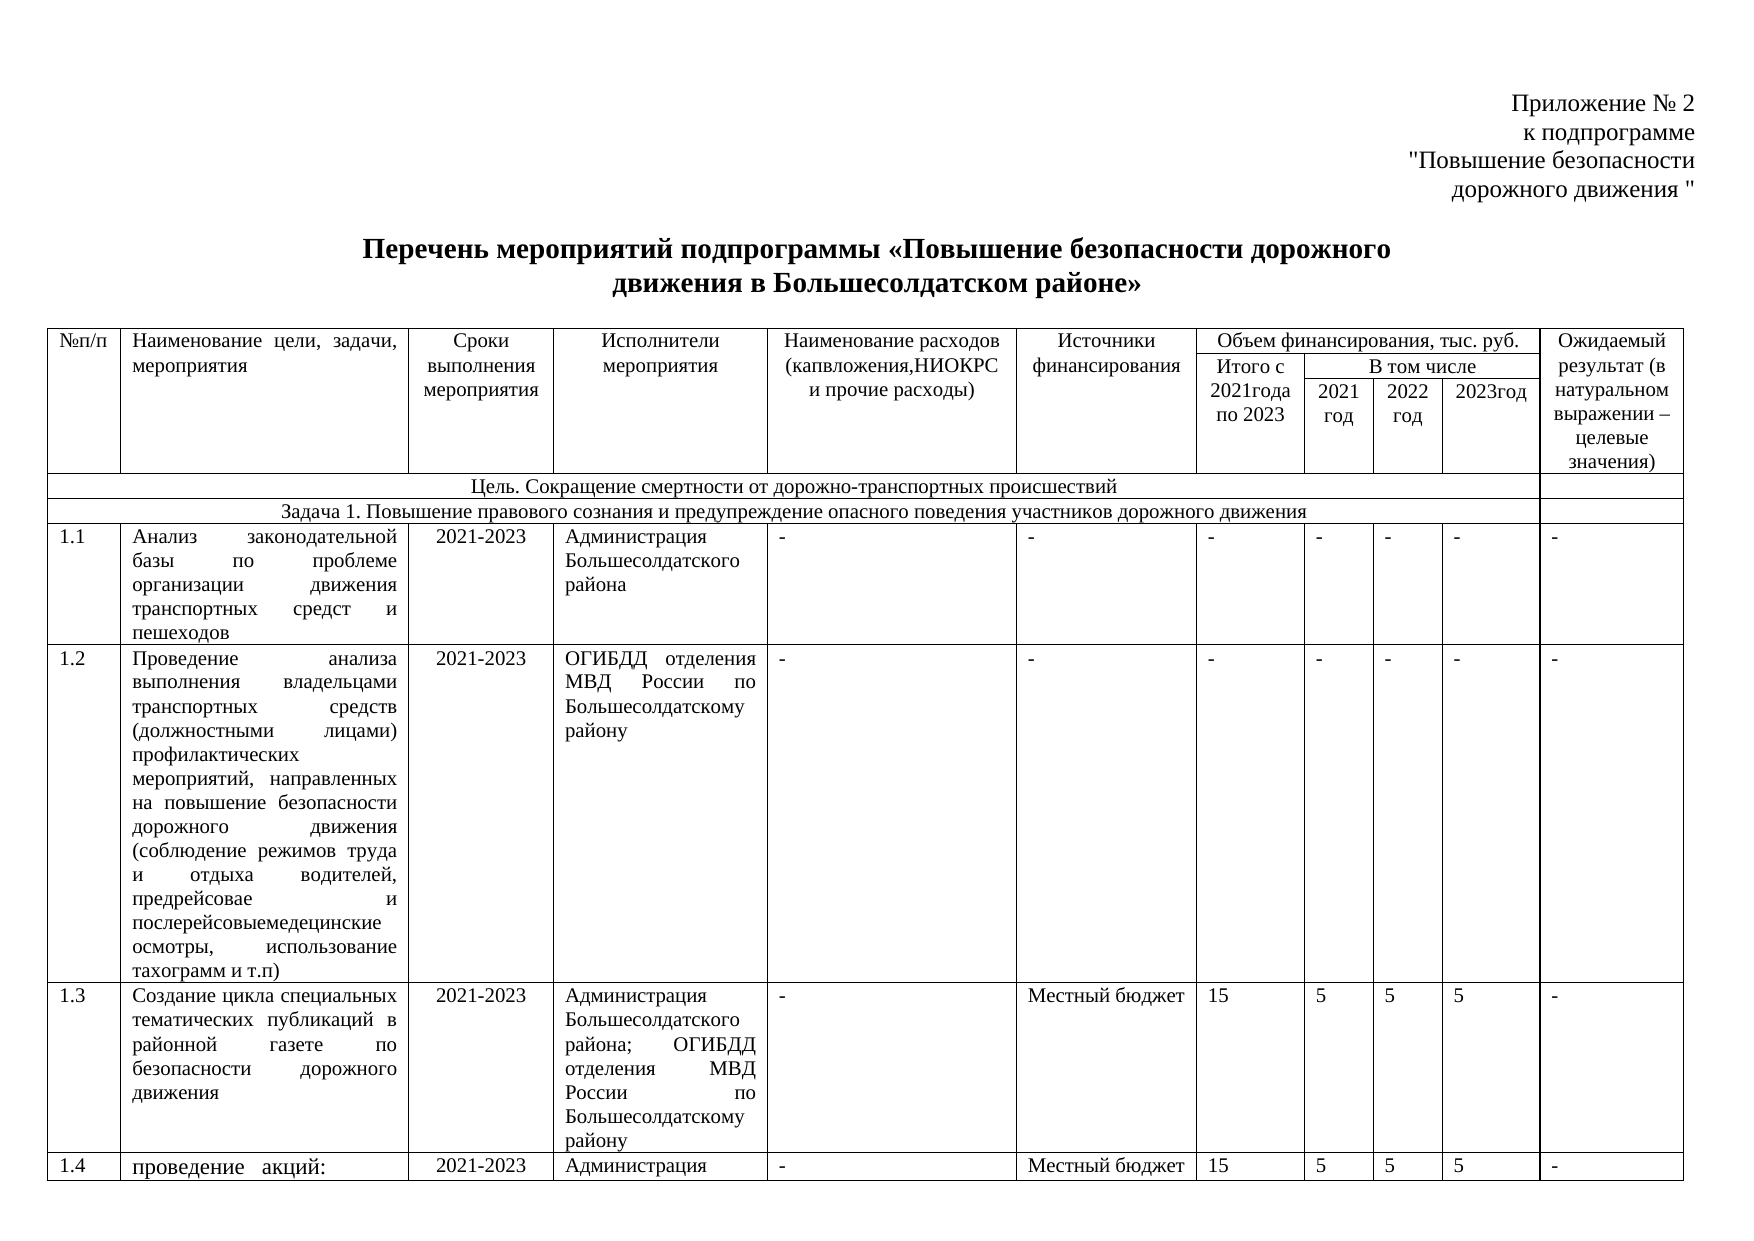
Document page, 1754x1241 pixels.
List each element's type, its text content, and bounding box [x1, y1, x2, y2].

table_cell - [1443, 524, 1539, 644]
table_cell Создание цикла специальных тематических публикаций в районной газете по безопасности дорожного движения [121, 983, 408, 1152]
table_header Источники финансирования [1017, 329, 1196, 473]
table_header Исполнители мероприятия [554, 329, 767, 473]
table_cell 5 [1305, 1153, 1373, 1179]
table_cell Администрация Большесолдатского района; ОГИБДД отделения МВД России по Большесолдатскому району [554, 983, 767, 1152]
table_cell 5 [1374, 983, 1442, 1152]
table_header Объем финансирования, тыс. руб. [1197, 329, 1539, 352]
text Приложение № 2 [59, 88, 1695, 117]
table_cell 2021 год [1305, 379, 1373, 473]
table_cell Задача 1. Повышение правового сознания и предупреждение опасного поведения участников дорожного движения [48, 499, 1539, 523]
table_cell Местный бюджет [1017, 1153, 1196, 1179]
table_cell 1.4 [48, 1153, 120, 1179]
table_cell Анализ законодательной базы по проблеме организации движения транспортных средст и пешеходов [121, 524, 408, 644]
table_cell 15 [1197, 1153, 1304, 1179]
table_cell В том числе [1305, 354, 1539, 378]
table_cell - [1017, 524, 1196, 644]
text дорожного движения " [59, 174, 1695, 203]
table_header Наименование расходов (капвложения,НИОКРС и прочие расходы) [768, 329, 1016, 473]
table_cell - [768, 1153, 1016, 1179]
table_cell 2021-2023 [409, 645, 553, 982]
table_cell 15 [1197, 983, 1304, 1152]
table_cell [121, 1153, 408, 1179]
table_cell Местный бюджет [1017, 983, 1196, 1152]
table_cell - [768, 983, 1016, 1152]
table_cell - [1017, 645, 1196, 982]
text к подпрограмме [59, 117, 1695, 145]
table_cell - [1541, 524, 1683, 644]
table_cell [1541, 474, 1683, 498]
table_cell - [1197, 645, 1304, 982]
table_cell 1.1 [48, 524, 120, 644]
text Перечень мероприятий подпрограммы «Повышение безопасности дорожного [59, 232, 1695, 265]
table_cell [554, 1153, 767, 1179]
table_cell [1541, 499, 1683, 523]
table_cell 2021-2023 [409, 1153, 553, 1179]
table_header Ожидаемый результат (в натуральном выражении – целевые значения) [1541, 329, 1683, 473]
table_cell 2021-2023 [409, 524, 553, 644]
table_cell - [1305, 524, 1373, 644]
text "Повышение безопасности [59, 145, 1695, 174]
table_cell - [1374, 645, 1442, 982]
table_cell - [768, 645, 1016, 982]
table_cell Итого с 2021года по 2023 [1197, 354, 1304, 473]
table_header Сроки выполнения мероприятия [409, 329, 553, 473]
table_cell 5 [1443, 1153, 1539, 1179]
table_cell Администрация Большесолдатского района [554, 524, 767, 644]
table_cell 5 [1305, 983, 1373, 1152]
table_cell Проведение анализа выполнения владельцами транспортных средств (должностными лицами) профилактических мероприятий, направленных на повышение безопасности дорожного движения (соблюдение режимов труда и отдыха водителей, предрейсовае и послерейсовыемедецинские осмотры, использование тахограмм и т.п) [121, 645, 408, 982]
table_cell - [1443, 645, 1539, 982]
table_header Наименование цели, задачи, мероприятия [121, 329, 408, 473]
table_cell - [1197, 524, 1304, 644]
table_cell Цель. Сокращение смертности от дорожно-транспортных происшествий [48, 474, 1539, 498]
table_cell 1.2 [48, 645, 120, 982]
table_cell 2022 год [1374, 379, 1442, 473]
table_header №п/п [48, 329, 120, 473]
table_cell - [768, 524, 1016, 644]
table_cell - [1541, 983, 1683, 1152]
table_cell - [1374, 524, 1442, 644]
text движения в Большесолдатском районе» [59, 265, 1695, 299]
table_cell 1.3 [48, 983, 120, 1152]
table_cell 2023год [1443, 379, 1539, 473]
table_cell - [1541, 1153, 1683, 1179]
table_cell - [1541, 645, 1683, 982]
table_cell 5 [1443, 983, 1539, 1152]
table_cell ОГИБДД отделения МВД России по Большесолдатскому району [554, 645, 767, 982]
table_cell - [1305, 645, 1373, 982]
table_cell 5 [1374, 1153, 1442, 1179]
table_cell 2021-2023 [409, 983, 553, 1152]
